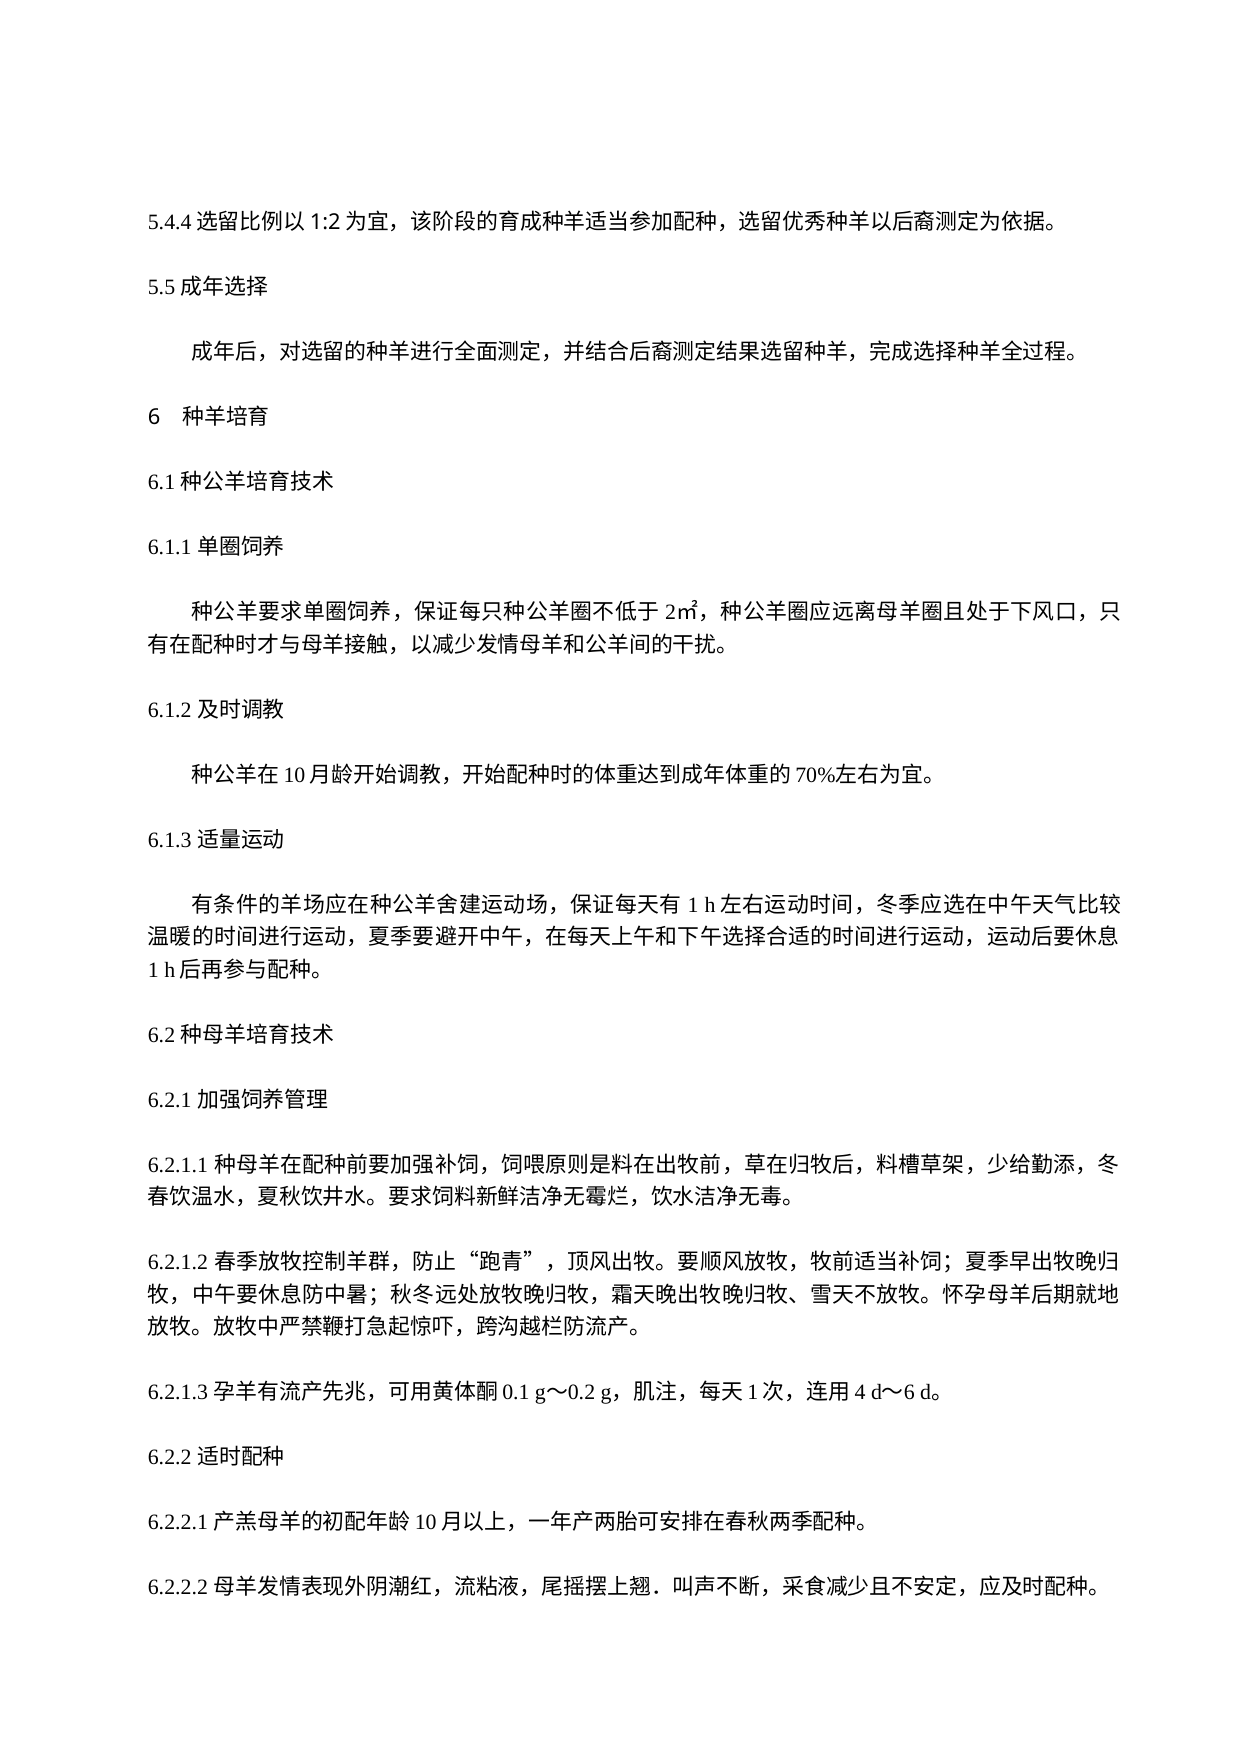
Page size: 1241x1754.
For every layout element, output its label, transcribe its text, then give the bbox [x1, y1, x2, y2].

list 6.2.2 适时配种 [148, 1439, 1122, 1471]
list 6.2 种母羊培育技术 [148, 1016, 1122, 1049]
list 6.1.3 适量运动 [148, 821, 1122, 854]
list 6.1 种公羊培育技术 [148, 464, 1122, 496]
list 6.2.1.2 春季放牧控制羊群，防止“跑青”，顶风出牧。要顺风放牧，牧前适当补饲；夏季早出牧晚归牧，中午要休息防中暑；秋冬远处放牧晚归牧，霜天晚出牧晚归牧、雪天不放牧。怀孕母羊后期就地放牧。放牧中严禁鞭打急起惊吓，跨沟越栏防流产。 [148, 1244, 1122, 1341]
list 5.4.4选留比例以1:2为宜，该阶段的育成种羊适当参加配种，选留优秀种羊以后裔测定为依据。 [148, 204, 1122, 236]
list 6.2.1.3 孕羊有流产先兆，可用黄体酮0.1 g～0.2 g，肌注，每天1次，连用4 d～6 d。 [148, 1374, 1122, 1406]
list 5.5 成年选择 [148, 269, 1122, 301]
list 6.1.1 单圈饲养 [148, 529, 1122, 561]
list 成年后，对选留的种羊进行全面测定，并结合后裔测定结果选留种羊，完成选择种羊全过程。 [148, 334, 1122, 366]
list 6.2.2.1 产羔母羊的初配年龄10月以上，一年产两胎可安排在春秋两季配种。 [148, 1504, 1122, 1536]
list 种公羊在10月龄开始调教，开始配种时的体重达到成年体重的70%左右为宜。 [148, 756, 1122, 789]
list 6.1.2 及时调教 [148, 691, 1122, 724]
list 6.2.1 加强饲养管理 [148, 1081, 1122, 1114]
list 6.2.2.2 母羊发情表现外阴潮红，流粘液，尾摇摆上翘．叫声不断，采食减少且不安定，应及时配种。 [148, 1569, 1122, 1601]
list 种公羊要求单圈饲养，保证每只种公羊圈不低于2㎡，种公羊圈应远离母羊圈且处于下风口，只有在配种时才与母羊接触，以减少发情母羊和公羊间的干扰。 [148, 594, 1122, 659]
list 6.2.1.1 种母羊在配种前要加强补饲，饲喂原则是料在出牧前，草在归牧后，料槽草架，少给勤添，冬春饮温水，夏秋饮井水。要求饲料新鲜洁净无霉烂，饮水洁净无毒。 [148, 1146, 1122, 1211]
list 有条件的羊场应在种公羊舍建运动场，保证每天有1 h左右运动时间，冬季应选在中午天气比较温暖的时间进行运动，夏季要避开中午，在每天上午和下午选择合适的时间进行运动，运动后要休息1 h后再参与配种。 [148, 886, 1122, 984]
text 种羊培育 [148, 399, 1122, 431]
